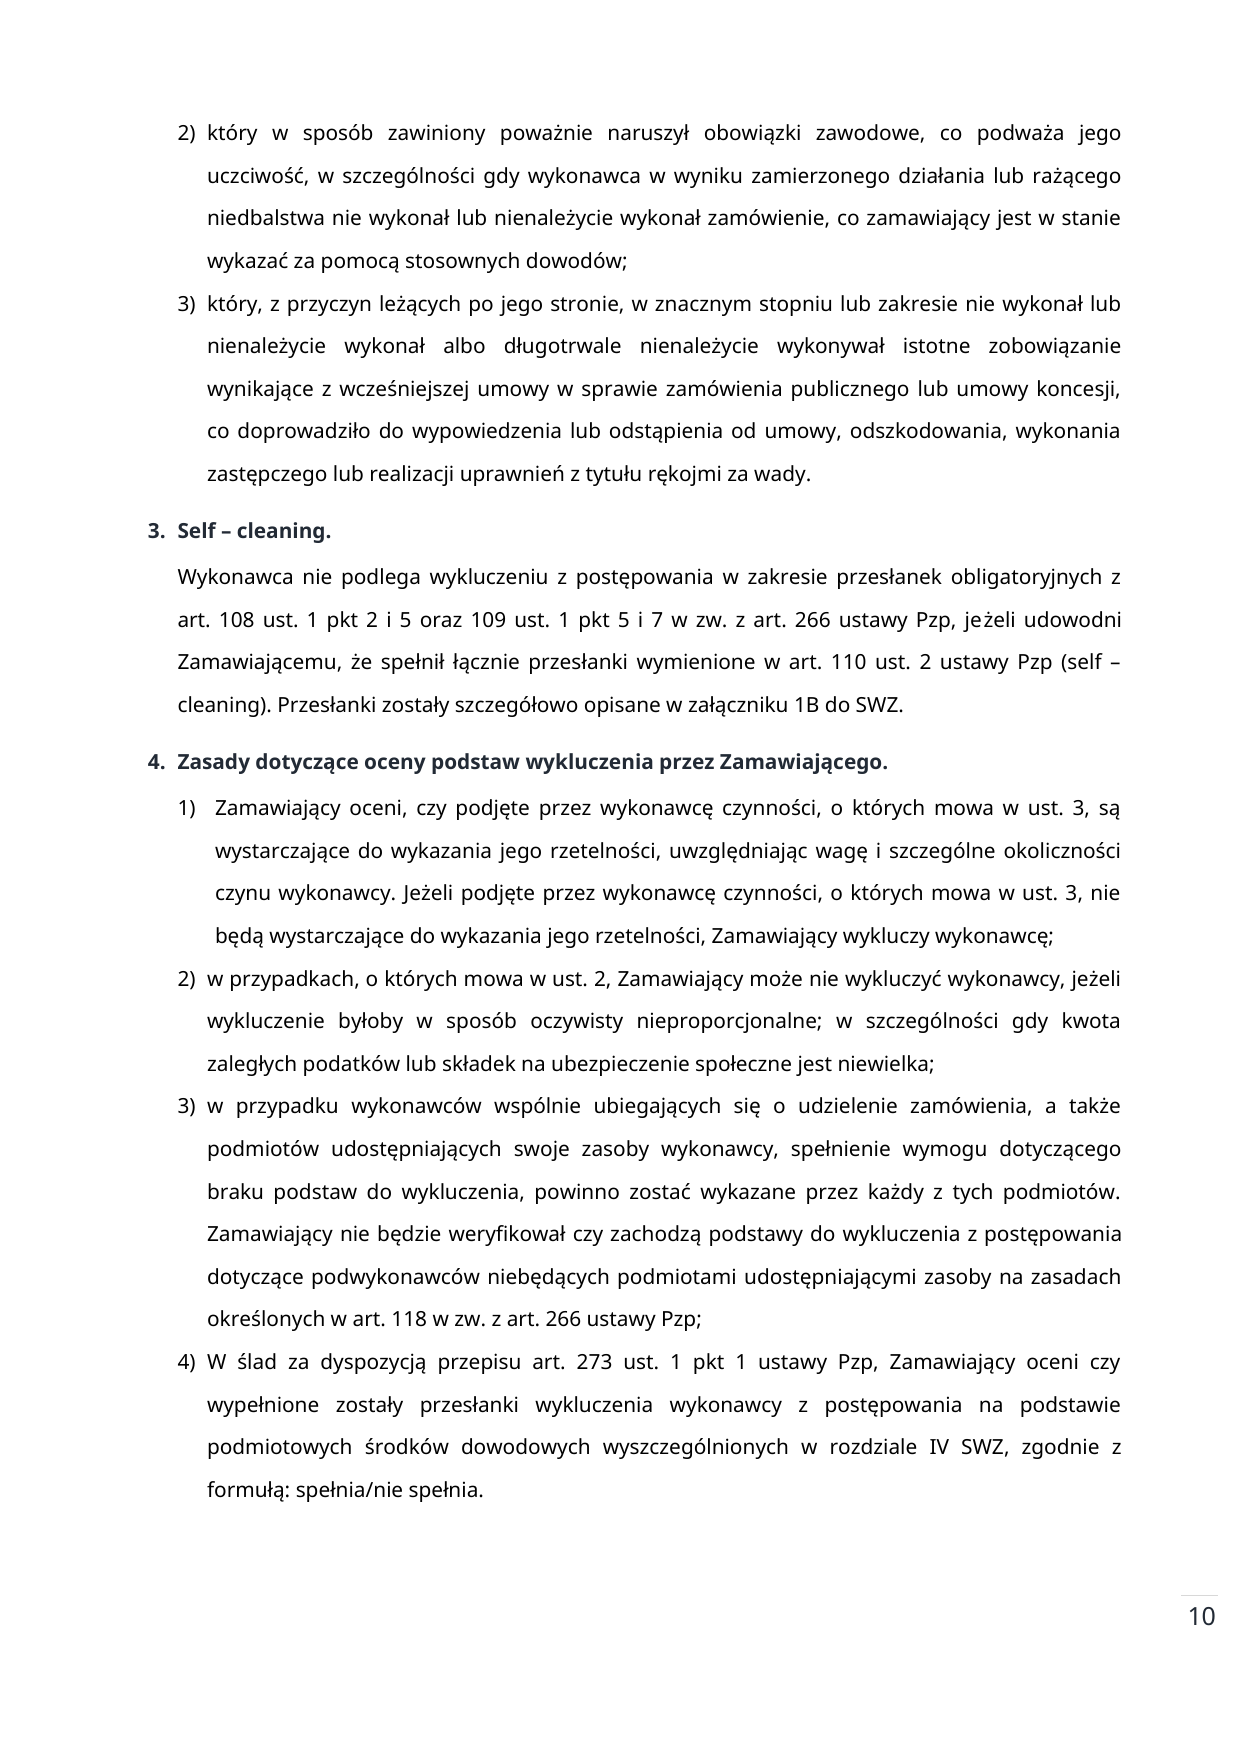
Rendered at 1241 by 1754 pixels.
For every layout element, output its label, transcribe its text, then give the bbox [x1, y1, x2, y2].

subtitle który, z przyczyn leżących po jego stronie, w znacznym stopniu lub zakresie nie wykonał lub nienależycie wykonał albo długotrwale nienależycie wykonywał istotne zobowiązanie wynikające z wcześniejszej umowy w sprawie zamówienia publicznego lub umowy koncesji, co doprowadziło do wypowiedzenia lub odstąpienia od umowy, odszkodowania, wykonania zastępczego lub realizacji uprawnień z tytułu rękojmi za wady. [177, 289, 1122, 487]
subtitle w przypadku wykonawców wspólnie ubiegających się o udzielenie zamówienia, a także podmiotów udostępniających swoje zasoby wykonawcy, spełnienie wymogu dotyczącego braku podstaw do wykluczenia, powinno zostać wykazane przez każdy z tych podmiotów. Zamawiający nie będzie weryfikował czy zachodzą podstawy do wykluczenia z postępowania dotyczące podwykonawców niebędących podmiotami udostępniającymi zasoby na zasadach określonych w art. 118 w zw. z art. 266 ustawy Pzp; [177, 1092, 1122, 1333]
subtitle w przypadkach, o których mowa w ust. 2, Zamawiający może nie wykluczyć wykonawcy, jeżeli wykluczenie byłoby w sposób oczywisty nieproporcjonalne; w szczególności gdy kwota zaległych podatków lub składek na ubezpieczenie społeczne jest niewielka; [177, 964, 1122, 1077]
subtitle Wykonawca nie podlega wykluczeniu z postępowania w zakresie przesłanek obligatoryjnych z art. 108 ust. 1 pkt 2 i 5 oraz 109 ust. 1 pkt 5 i 7 w zw. z art. 266 ustawy Pzp, jeżeli udowodni Zamawiającemu, że spełnił łącznie przesłanki wymienione w art. 110 ust. 2 ustawy Pzp (self – cleaning). Przesłanki zostały szczegółowo opisane w załączniku 1B do SWZ. [177, 562, 1122, 718]
subtitle Zasady dotyczące oceny podstaw wykluczenia przez Zamawiającego. [148, 747, 1122, 776]
subtitle który w sposób zawiniony poważnie naruszył obowiązki zawodowe, co podważa jego uczciwość, w szczególności gdy wykonawca w wyniku zamierzonego działania lub rażącego niedbalstwa nie wykonał lub nienależycie wykonał zamówienie, co zamawiający jest w stanie wykazać za pomocą stosownych dowodów; [177, 118, 1122, 274]
subtitle Self – cleaning. [148, 516, 1122, 545]
subtitle W ślad za dyspozycją przepisu art. 273 ust. 1 pkt 1 ustawy Pzp, Zamawiający oceni czy wypełnione zostały przesłanki wykluczenia wykonawcy z postępowania na podstawie podmiotowych środków dowodowych wyszczególnionych w rozdziale IV SWZ, zgodnie z formułą: spełnia/nie spełnia. [177, 1347, 1122, 1503]
subtitle Zamawiający oceni, czy podjęte przez wykonawcę czynności, o których mowa w ust. 3, są wystarczające do wykazania jego rzetelności, uwzględniając wagę i szczególne okoliczności czynu wykonawcy. Jeżeli podjęte przez wykonawcę czynności, o których mowa w ust. 3, nie będą wystarczające do wykazania jego rzetelności, Zamawiający wykluczy wykonawcę; [177, 793, 1122, 949]
